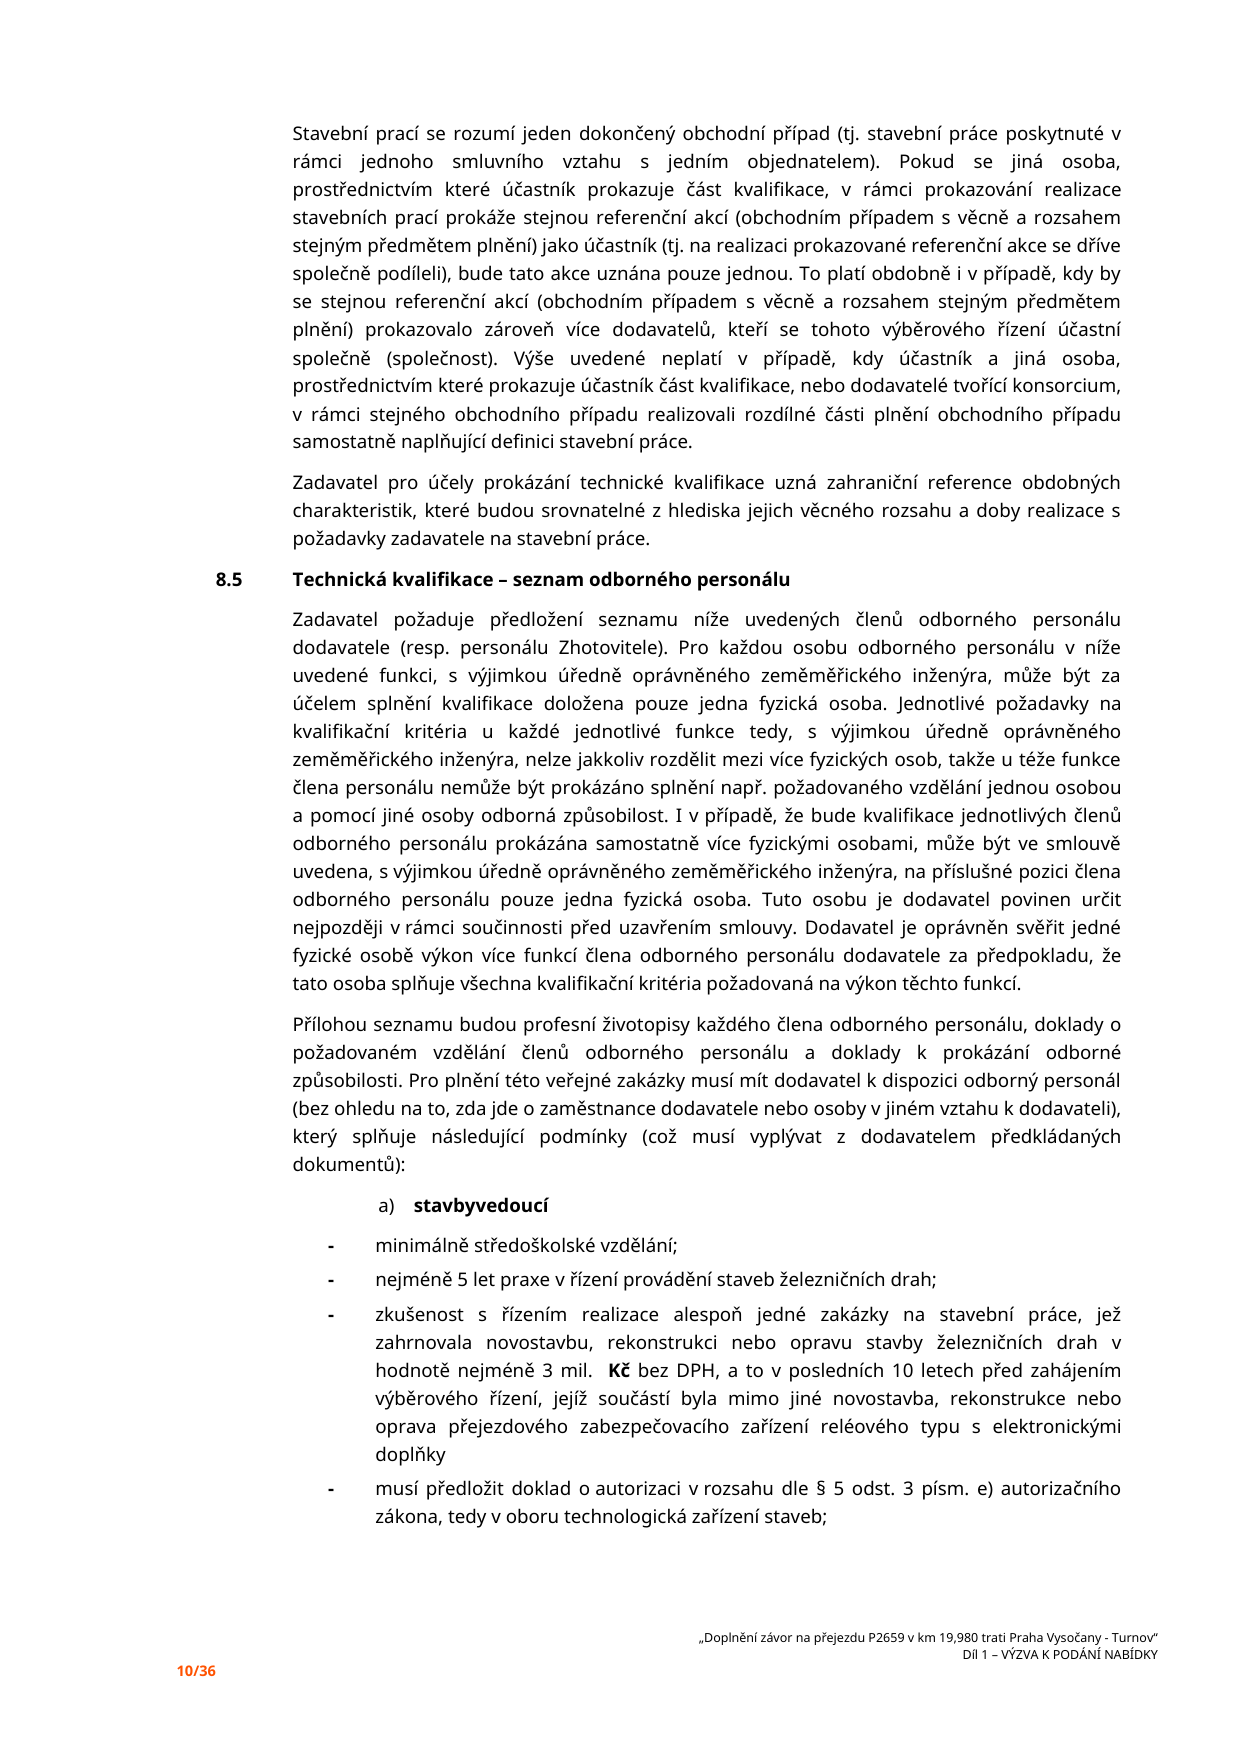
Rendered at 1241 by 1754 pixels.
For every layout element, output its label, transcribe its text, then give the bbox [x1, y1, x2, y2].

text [328, 1475, 1122, 1529]
text Zadavatel požaduje předložení seznamu níže uvedených členů odborného personálu dodavatele (resp. personálu Zhotovitele). Pro každou osobu odborného personálu v níže uvedené funkci, s výjimkou úředně oprávněného zeměměřického inženýra, může být za účelem splnění kvalifikace doložena pouze jedna fyzická osoba. Jednotlivé požadavky na kvalifikační kritéria u každé jednotlivé funkce tedy, s výjimkou úředně oprávněného zeměměřického inženýra, nelze jakkoliv rozdělit mezi více fyzických osob, takže u téže funkce člena personálu nemůže být prokázáno splnění např. požadovaného vzdělání jednou osobou a pomocí jiné osoby odborná způsobilost. I v případě, že bude kvalifikace jednotlivých členů odborného personálu prokázána samostatně více fyzickými osobami, může být ve smlouvě uvedena, s výjimkou úředně oprávněného zeměměřického inženýra, na příslušné pozici člena odborného personálu pouze jedna fyzická osoba. Tuto osobu je dodavatel povinen určit nejpozději v rámci součinnosti před uzavřením smlouvy. Dodavatel je oprávněn svěřit jedné fyzické osobě výkon více funkcí člena odborného personálu dodavatele za předpokladu, že tato osoba splňuje všechna kvalifikační kritéria požadovaná na výkon těchto funkcí. [292, 606, 1122, 996]
text nejméně 5 let praxe v řízení provádění staveb železničních drah; [328, 1267, 1122, 1292]
text Technická kvalifikace – seznam odborného personálu [216, 566, 1122, 591]
list stavbyvedoucí [378, 1192, 1122, 1217]
text Zadavatel pro účely prokázání technické kvalifikace uzná zahraniční reference obdobných charakteristik, které budou srovnatelné z hlediska jejich věcného rozsahu a doby realizace s požadavky zadavatele na stavební práce. [292, 469, 1122, 551]
text Stavební prací se rozumí jeden dokončený obchodní případ (tj. stavební práce poskytnuté v rámci jednoho smluvního vztahu s jedním objednatelem). Pokud se jiná osoba, prostřednictvím které účastník prokazuje část kvalifikace, v rámci prokazování realizace stavebních prací prokáže stejnou referenční akcí (obchodním případem s věcně a rozsahem stejným předmětem plnění) jako účastník (tj. na realizaci prokazované referenční akce se dříve společně podíleli), bude tato akce uznána pouze jednou. To platí obdobně i v případě, kdy by se stejnou referenční akcí (obchodním případem s věcně a rozsahem stejným předmětem plnění) prokazovalo zároveň více dodavatelů, kteří se tohoto výběrového řízení účastní společně (společnost). Výše uvedené neplatí v případě, kdy účastník a jiná osoba, prostřednictvím které prokazuje účastník část kvalifikace, nebo dodavatelé tvořící konsorcium, v rámci stejného obchodního případu realizovali rozdílné části plnění obchodního případu samostatně naplňující definici stavební práce. [292, 121, 1122, 454]
text Přílohou seznamu budou profesní životopisy každého člena odborného personálu, doklady o požadovaném vzdělání členů odborného personálu a doklady k prokázání odborné způsobilosti. Pro plnění této veřejné zakázky musí mít dodavatel k dispozici odborný personál (bez ohledu na to, zda jde o zaměstnance dodavatele nebo osoby v jiném vztahu k dodavateli), který splňuje následující podmínky (což musí vyplývat z dodavatelem předkládaných dokumentů): [292, 1011, 1122, 1177]
text zkušenost s řízením realizace alespoň jedné zakázky na stavební práce, jež zahrnovala novostavbu, rekonstrukci nebo opravu stavby železničních drah v hodnotě nejméně 3 mil. Kč bez DPH, a to v posledních 10 letech před zahájením výběrového řízení, jejíž součástí byla mimo jiné novostavba, rekonstrukce nebo oprava přejezdového zabezpečovacího zařízení reléového typu s elektronickými doplňky [328, 1301, 1122, 1467]
text minimálně středoškolské vzdělání; [328, 1232, 1122, 1258]
